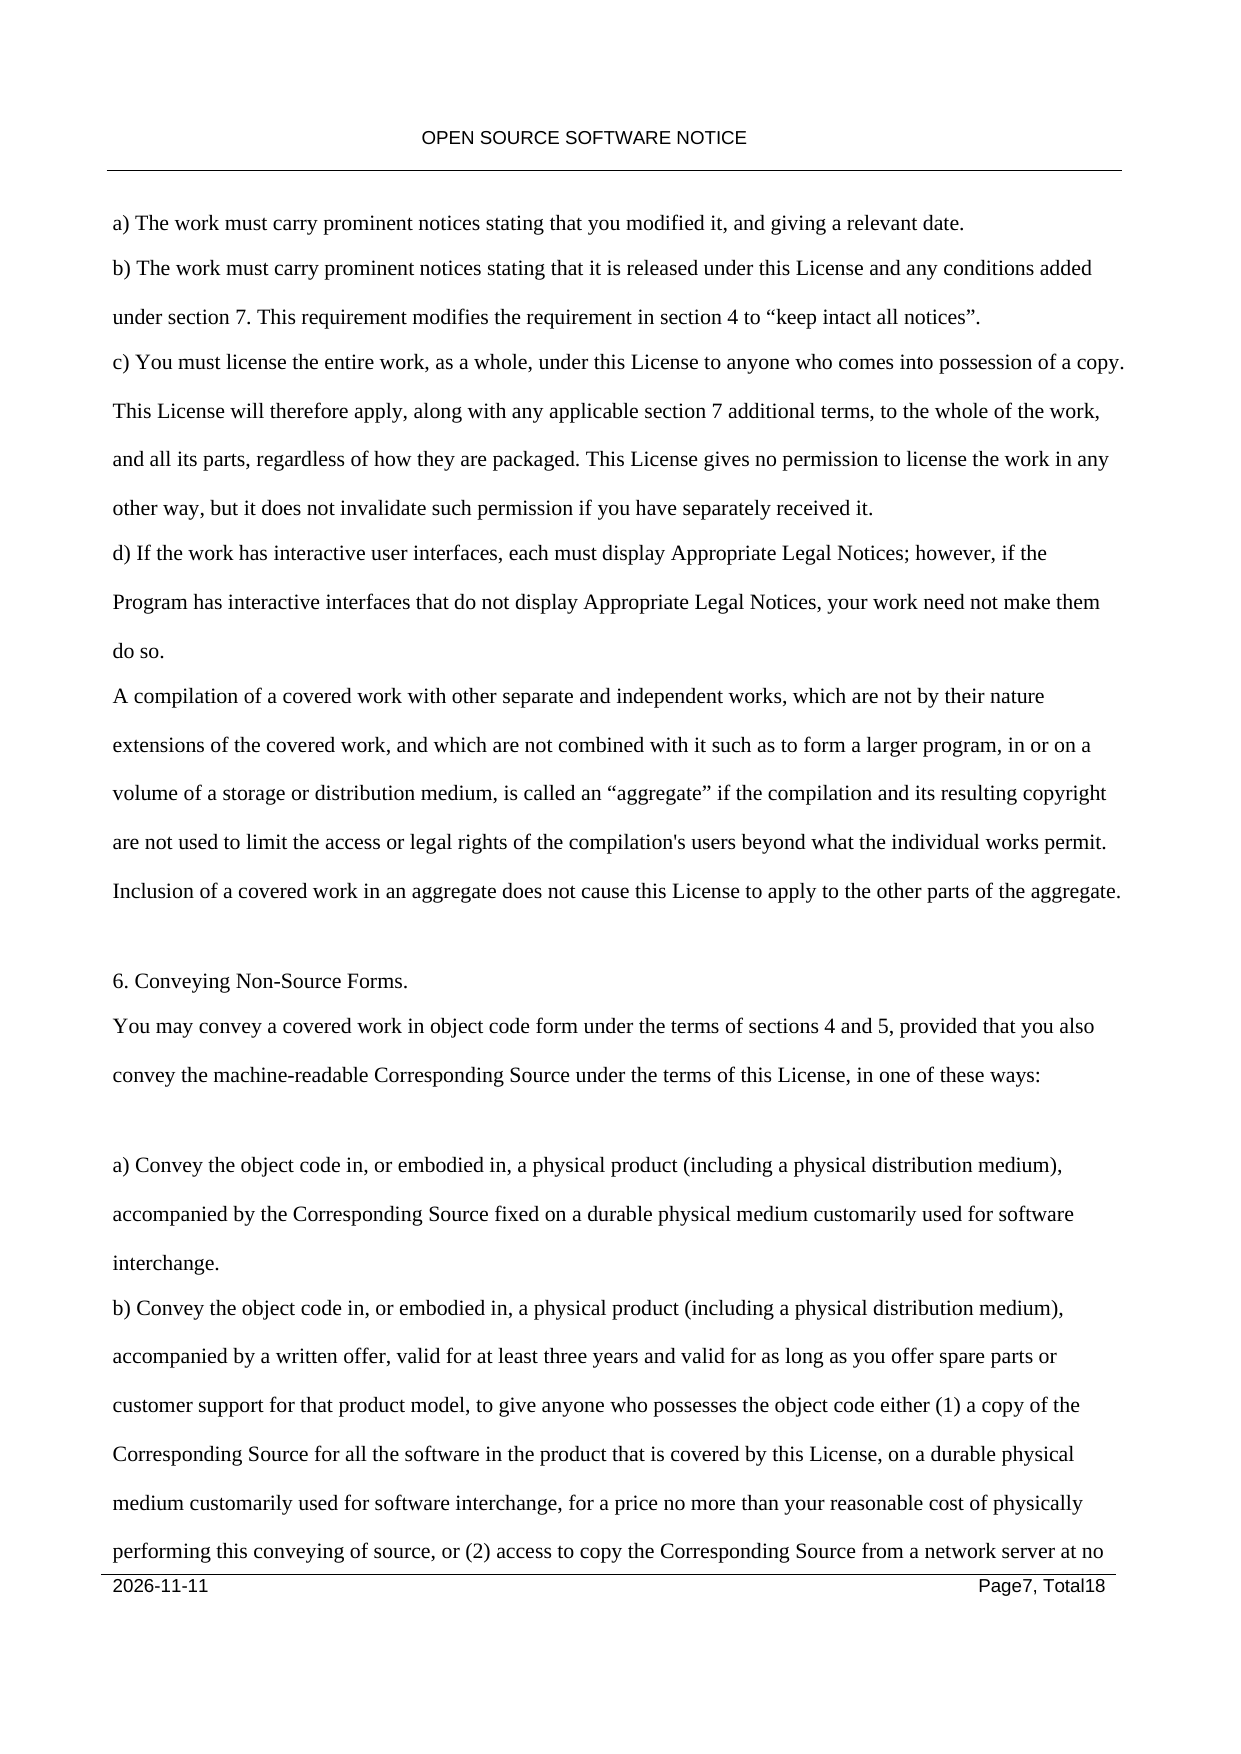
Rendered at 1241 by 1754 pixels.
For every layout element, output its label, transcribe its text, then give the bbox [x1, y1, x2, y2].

text A compilation of a covered work with other separate and independent works, which are not by their nature extensions of the covered work, and which are not combined with it such as to form a larger program, in or on a volume of a storage or distribution medium, is called an “aggregate” if the compilation and its resulting copyright are not used to limit the access or legal rights of the compilation's users beyond what the individual works permit. Inclusion of a covered work in an aggregate does not cause this License to apply to the other parts of the aggregate. [112, 679, 1128, 907]
text a) The work must carry prominent notices stating that you modified it, and giving a relevant date. [112, 206, 1128, 239]
text c) You must license the entire work, as a whole, under this License to anyone who comes into possession of a copy. This License will therefore apply, along with any applicable section 7 additional terms, to the whole of the work, and all its parts, regardless of how they are packaged. This License gives no permission to license the work in any other way, but it does not invalidate such permission if you have separately received it. [112, 345, 1128, 524]
text You may convey a covered work in object code form under the terms of sections 4 and 5, provided that you also convey the machine-readable Corresponding Source under the terms of this License, in one of these ways: [112, 1009, 1128, 1091]
text a) Convey the object code in, or embodied in, a physical product (including a physical distribution medium), accompanied by the Corresponding Source fixed on a durable physical medium customarily used for software interchange. [112, 1148, 1128, 1278]
text 6. Conveying Non-Source Forms. [112, 964, 1128, 997]
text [112, 1291, 1128, 1567]
text b) The work must carry prominent notices stating that it is released under this License and any conditions added under section 7. This requirement modifies the requirement in section 4 to “keep intact all notices”. [112, 251, 1128, 333]
text d) If the work has interactive user interfaces, each must display Appropriate Legal Notices; however, if the Program has interactive interfaces that do not display Appropriate Legal Notices, your work need not make them do so. [112, 537, 1128, 667]
